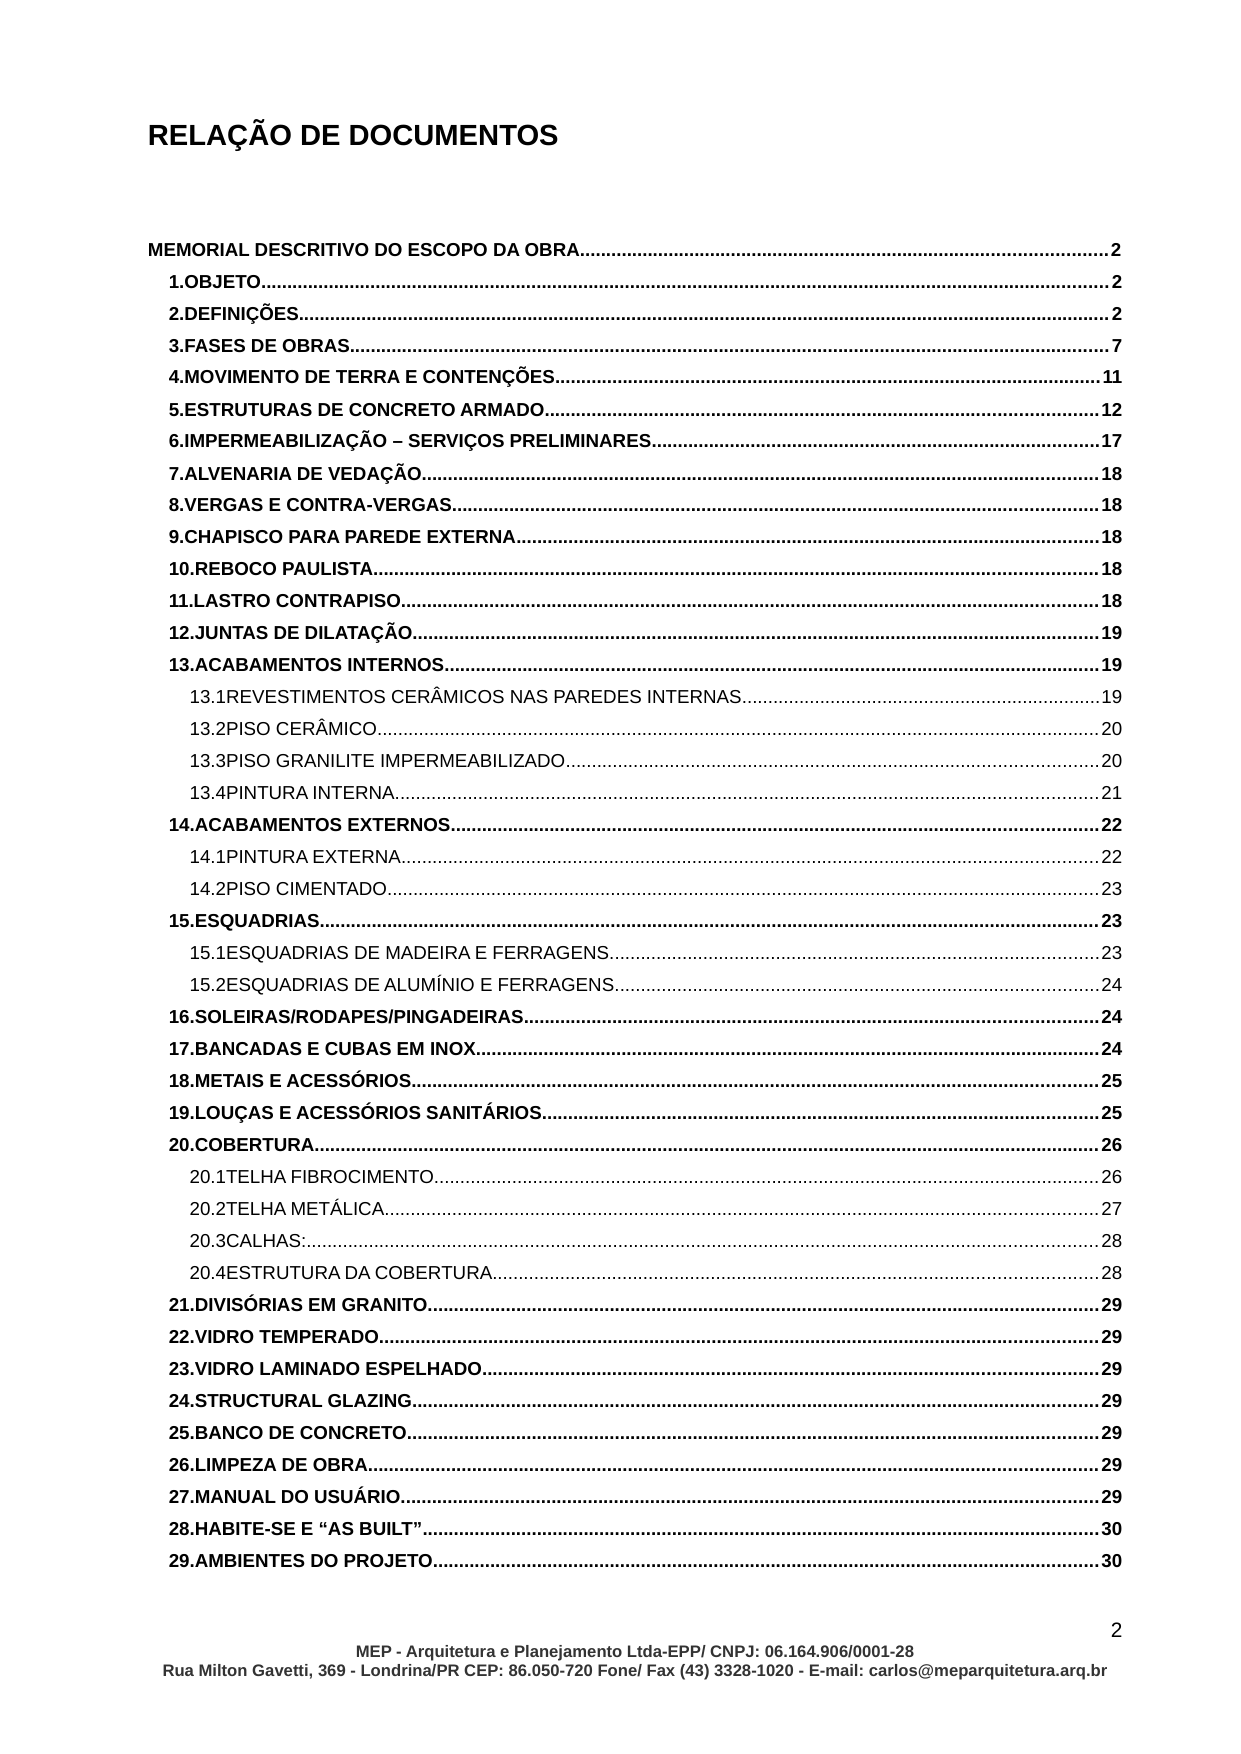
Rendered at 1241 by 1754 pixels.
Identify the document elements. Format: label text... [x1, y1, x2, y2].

text 19.LOUÇAS E ACESSÓRIOS SANITÁRIOS 25 [168, 1102, 1122, 1123]
text 20.4ESTRUTURA DA COBERTURA 28 [189, 1262, 1122, 1283]
text 24.STRUCTURAL GLAZING 29 [168, 1390, 1122, 1411]
text 2.DEFINIÇÕES 2 [168, 302, 1122, 324]
text 18.METAIS E ACESSÓRIOS. 25 [168, 1070, 1122, 1091]
text 9.CHAPISCO PARA PAREDE EXTERNA 18 [168, 526, 1122, 548]
text 7.ALVENARIA DE VEDAÇÃO 18 [168, 462, 1122, 484]
text MEMORIAL DESCRITIVO DO ESCOPO DA OBRA. 2 [148, 238, 1122, 260]
text 13.3PISO GRANILITE IMPERMEABILIZADO 20 [189, 750, 1122, 772]
text RELAÇÃO DE DOCUMENTOS [148, 118, 1122, 152]
text 13.1REVESTIMENTOS CERÂMICOS NAS PAREDES INTERNAS 19 [189, 686, 1122, 708]
text 6.IMPERMEABILIZAÇÃO – SERVIÇOS PRELIMINARES 17 [168, 430, 1122, 452]
text 11.LASTRO CONTRAPISO. 18 [168, 590, 1122, 612]
text 20.2TELHA METÁLICA 27 [189, 1198, 1122, 1219]
text 17.BANCADAS E CUBAS EM INOX. 24 [168, 1038, 1122, 1059]
text 20.COBERTURA 26 [168, 1134, 1122, 1155]
text 14.1PINTURA EXTERNA 22 [189, 846, 1122, 868]
text 26.LIMPEZA DE OBRA 29 [168, 1454, 1122, 1475]
text 1.OBJETO. 2 [168, 270, 1122, 292]
text 3.FASES DE OBRAS 7 [168, 334, 1122, 356]
text 4.MOVIMENTO DE TERRA E CONTENÇÕES 11 [168, 366, 1122, 388]
text 16.SOLEIRAS/RODAPES/PINGADEIRAS 24 [168, 1006, 1122, 1027]
text 29.AMBIENTES DO PROJETO 30 [168, 1549, 1122, 1571]
text 27.MANUAL DO USUÁRIO. 29 [168, 1486, 1122, 1507]
text 20.1TELHA FIBROCIMENTO 26 [189, 1166, 1122, 1187]
text 21.DIVISÓRIAS EM GRANITO. 29 [168, 1294, 1122, 1315]
text 13.4PINTURA INTERNA. 21 [189, 782, 1122, 804]
text 15.1ESQUADRIAS DE MADEIRA E FERRAGENS. 23 [189, 942, 1122, 963]
text 14.2PISO CIMENTADO 23 [189, 878, 1122, 899]
text 14.ACABAMENTOS EXTERNOS 22 [168, 814, 1122, 836]
text 15.ESQUADRIAS 23 [168, 910, 1122, 932]
text 12.JUNTAS DE DILATAÇÃO. 19 [168, 622, 1122, 644]
text 15.2ESQUADRIAS DE ALUMÍNIO E FERRAGENS. 24 [189, 974, 1122, 996]
text 5.ESTRUTURAS DE CONCRETO ARMADO 12 [168, 398, 1122, 420]
text 23.VIDRO LAMINADO ESPELHADO 29 [168, 1358, 1122, 1379]
text 13.2PISO CERÂMICO 20 [189, 718, 1122, 740]
text 20.3CALHAS: 28 [189, 1230, 1122, 1251]
text 10.REBOCO PAULISTA 18 [168, 558, 1122, 580]
text 8.VERGAS E CONTRA-VERGAS. 18 [168, 494, 1122, 516]
text 22.VIDRO TEMPERADO 29 [168, 1326, 1122, 1347]
text 28.HABITE-SE E “AS BUILT” 30 [168, 1518, 1122, 1539]
text 13.ACABAMENTOS INTERNOS 19 [168, 654, 1122, 676]
text 25.BANCO DE CONCRETO 29 [168, 1422, 1122, 1443]
